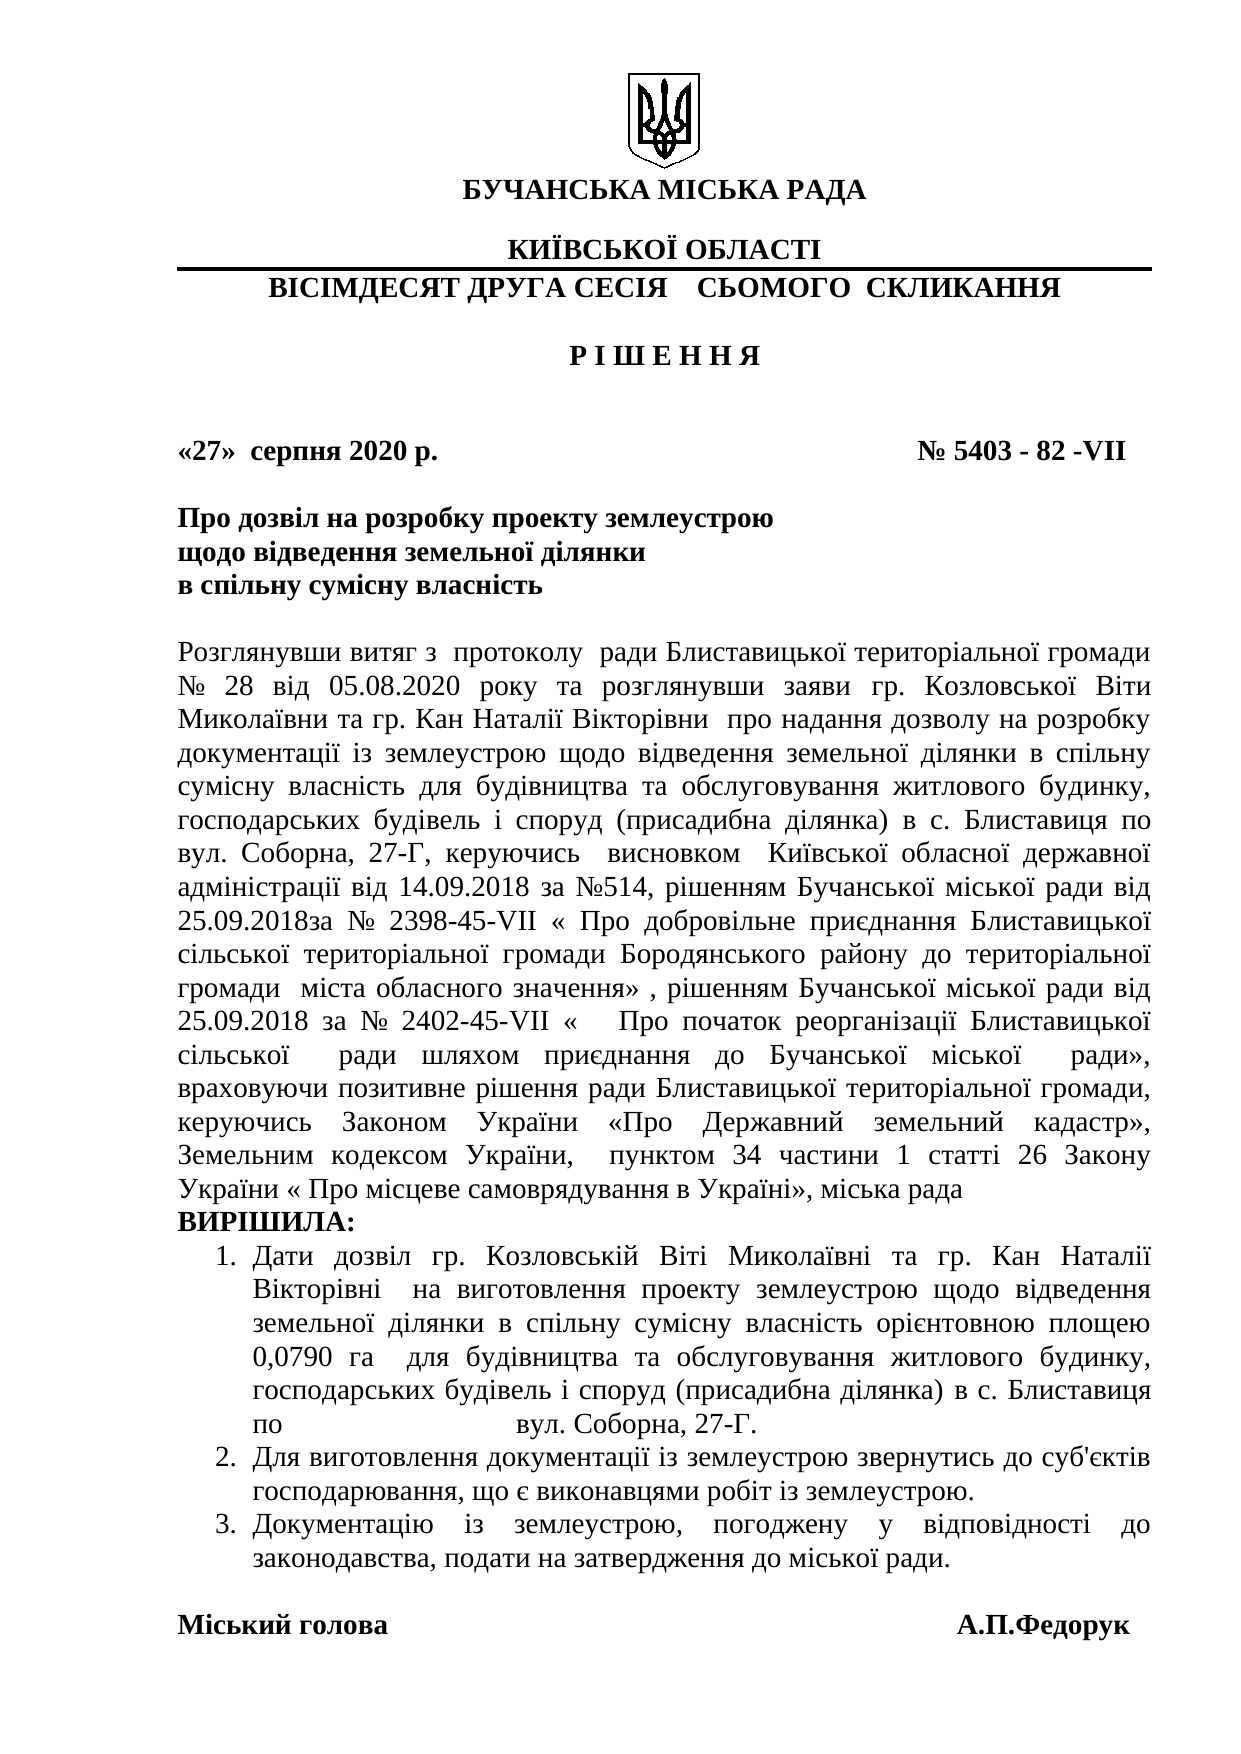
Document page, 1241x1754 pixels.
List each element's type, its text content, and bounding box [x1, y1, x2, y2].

text ВІСІМДЕСЯТ ДРУГА СЕСІЯ СЬОМОГО СКЛИКАННЯ [177, 271, 1152, 304]
text БУЧАНСЬКА МІСЬКА РАДА [177, 172, 1152, 206]
text ВИРІШИЛА: [177, 1204, 1152, 1238]
list Для виготовлення документації із землеустрою звернутись до суб'єктів господарювання, що є виконавцями робіт із землеустрою. [215, 1439, 1152, 1506]
text щодо відведення земельної ділянки [177, 534, 1152, 567]
text «27» серпня 2020 р. № 5403 - 82 -VІІ [177, 433, 1152, 467]
text Р І Ш Е Н Н Я [177, 338, 1152, 371]
list Документацію із землеустрою, погоджену у відповідності до законодавства, подати на затвердження до міської ради. [215, 1506, 1152, 1573]
text Розглянувши витяг з протоколу ради Блиставицької територіальної громади № 28 від 05.08.2020 року та розглянувши заяви гр. Козловської Віти Миколаївни та гр. Кан Наталії Вікторівни про надання дозволу на розробку документації із землеустрою щодо відведення земельної ділянки в спільну сумісну власність для будівництва та обслуговування житлового будинку, господарських будівель і споруд (присадибна ділянка) в с. Блиставиця по вул. Соборна, 27-Г, керуючись висновком Київської обласної державної адміністрації від 14.09.2018 за №514, рішенням Бучанської міської ради від 25.09.2018за № 2398-45-VІІ « Про добровільне приєднання Блиставицької сільської територіальної громади Бородянського району до територіальної громади міста обласного значення» , рішенням Бучанської міської ради від 25.09.2018 за № 2402-45-VІІ « Про початок реорганізації Блиставицької сільської ради шляхом приєднання до Бучанської міської ради», враховуючи позитивне рішення ради Блиставицької територіальної громади, керуючись Законом України «Про Державний земельний кадастр», Земельним кодексом України, пунктом 34 частини 1 статті 26 Закону України « Про місцеве самоврядування в Україні», міська рада [177, 634, 1152, 1204]
text Про дозвіл на розробку проекту землеустрою [177, 500, 1152, 534]
list Дати дозвіл гр. Козловській Віті Миколаївні та гр. Кан Наталії Вікторівні на виготовлення проекту землеустрою щодо відведення земельної ділянки в спільну сумісну власність орієнтовною площею 0,0790 га для будівництва та обслуговування житлового будинку, господарських будівель і споруд (присадибна ділянка) в с. Блиставиця по вул. Соборна, 27-Г. [215, 1238, 1152, 1439]
text КИЇВСЬКОЇ ОБЛАСТІ [177, 232, 1152, 267]
text в спільну сумісну власність [177, 567, 1152, 601]
text Міський голова А.П.Федорук [177, 1607, 1152, 1641]
